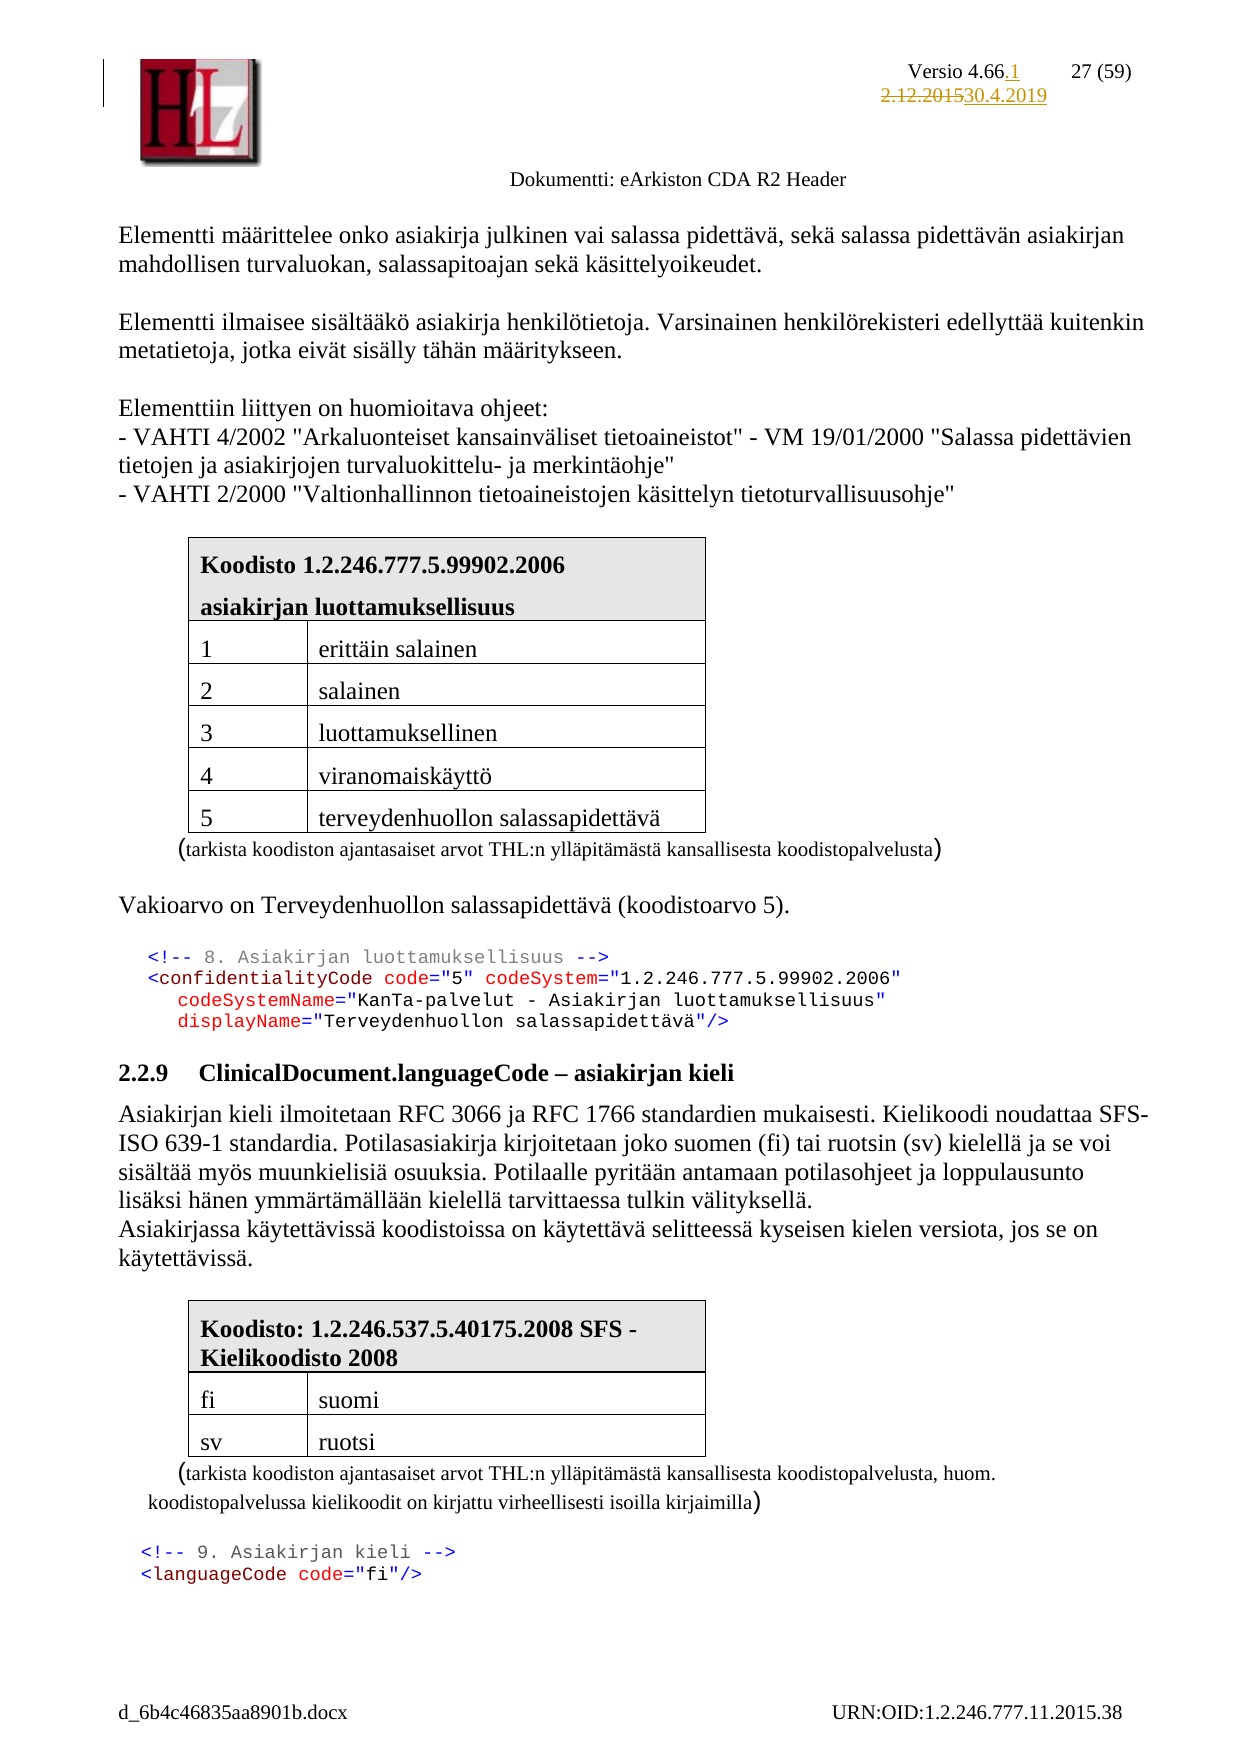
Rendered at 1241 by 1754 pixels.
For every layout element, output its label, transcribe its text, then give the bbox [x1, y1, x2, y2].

text Elementtiin liittyen on huomioitava ohjeet: [118, 393, 1152, 422]
table_cell salainen [308, 664, 705, 705]
table_cell 5 [189, 791, 307, 832]
table_cell 1 [189, 621, 307, 663]
table_cell 2 [189, 664, 307, 705]
text <languageCode code="fi"/> [118, 1564, 1152, 1586]
text (tarkista koodiston ajantasaiset arvot THL:n ylläpitämästä kansallisesta koodistopalvelusta, huom. koodistopalvelussa kielikoodit on kirjattu virheellisesti isoilla kirjaimilla) [148, 1457, 1152, 1514]
text <!-- 9. Asiakirjan kieli --> [118, 1543, 1152, 1564]
text Asiakirjan kieli ilmoitetaan RFC 3066 ja RFC 1766 standardien mukaisesti. Kielikoodi noudattaa SFS-ISO 639-1 standardia. Potilasasiakirja kirjoitetaan joko suomen (fi) tai ruotsin (sv) kielellä ja se voi sisältää myös muunkielisiä osuuksia. Potilaalle pyritään antamaan potilasohjeet ja loppulausunto lisäksi hänen ymmärtämällään kielellä tarvittaessa tulkin välityksellä. [118, 1099, 1152, 1214]
text displayName="Terveydenhuollon salassapidettävä"/> [118, 1012, 1152, 1033]
table_cell erittäin salainen [308, 621, 705, 663]
table_header Koodisto 1.2.246.777.5.99902.2006 asiakirjan luottamuksellisuus [189, 538, 705, 620]
table_cell sv [189, 1415, 307, 1456]
text <confidentialityCode code="5" codeSystem="1.2.246.777.5.99902.2006" [118, 969, 1152, 990]
picture [140, 59, 263, 167]
text codeSystemName="KanTa-palvelut - Asiakirjan luottamuksellisuus" [118, 990, 1152, 1012]
table_cell ruotsi [308, 1415, 705, 1456]
table_cell fi [189, 1373, 307, 1414]
text - VAHTI 4/2002 "Arkaluonteiset kansainväliset tietoaineistot" - VM 19/01/2000 "Salassa pidettävien tietojen ja asiakirjojen turvaluokittelu- ja merkintäohje" [118, 422, 1152, 479]
table_cell terveydenhuollon salassapidettävä [308, 791, 705, 832]
text (tarkista koodiston ajantasaiset arvot THL:n ylläpitämästä kansallisesta koodistopalvelusta) [148, 833, 1152, 862]
table_cell 3 [189, 706, 307, 747]
text Elementti määrittelee onko asiakirja julkinen vai salassa pidettävä, sekä salassa pidettävän asiakirjan mahdollisen turvaluokan, salassapitoajan sekä käsittelyoikeudet. [118, 221, 1152, 278]
table_cell suomi [308, 1373, 705, 1414]
text Elementti ilmaisee sisältääkö asiakirja henkilötietoja. Varsinainen henkilörekisteri edellyttää kuitenkin metatietoja, jotka eivät sisälly tähän määritykseen. [118, 307, 1152, 364]
text Asiakirjassa käytettävissä koodistoissa on käytettävä selitteessä kyseisen kielen versiota, jos se on käytettävissä. [118, 1214, 1152, 1272]
text <!-- 8. Asiakirjan luottamuksellisuus --> [118, 948, 1152, 969]
text Vakioarvo on Terveydenhuollon salassapidettävä (koodistoarvo 5). [118, 890, 1152, 919]
table_cell 4 [189, 748, 307, 789]
table_header Koodisto: 1.2.246.537.5.40175.2008 SFS - Kielikoodisto 2008 [189, 1301, 705, 1371]
table_cell luottamuksellinen [308, 706, 705, 747]
text - VAHTI 2/2000 "Valtionhallinnon tietoaineistojen käsittelyn tietoturvallisuusohje" [118, 479, 1152, 508]
table_cell viranomaiskäyttö [308, 748, 705, 789]
subtitle ClinicalDocument.languageCode – asiakirjan kieli [118, 1058, 1152, 1087]
